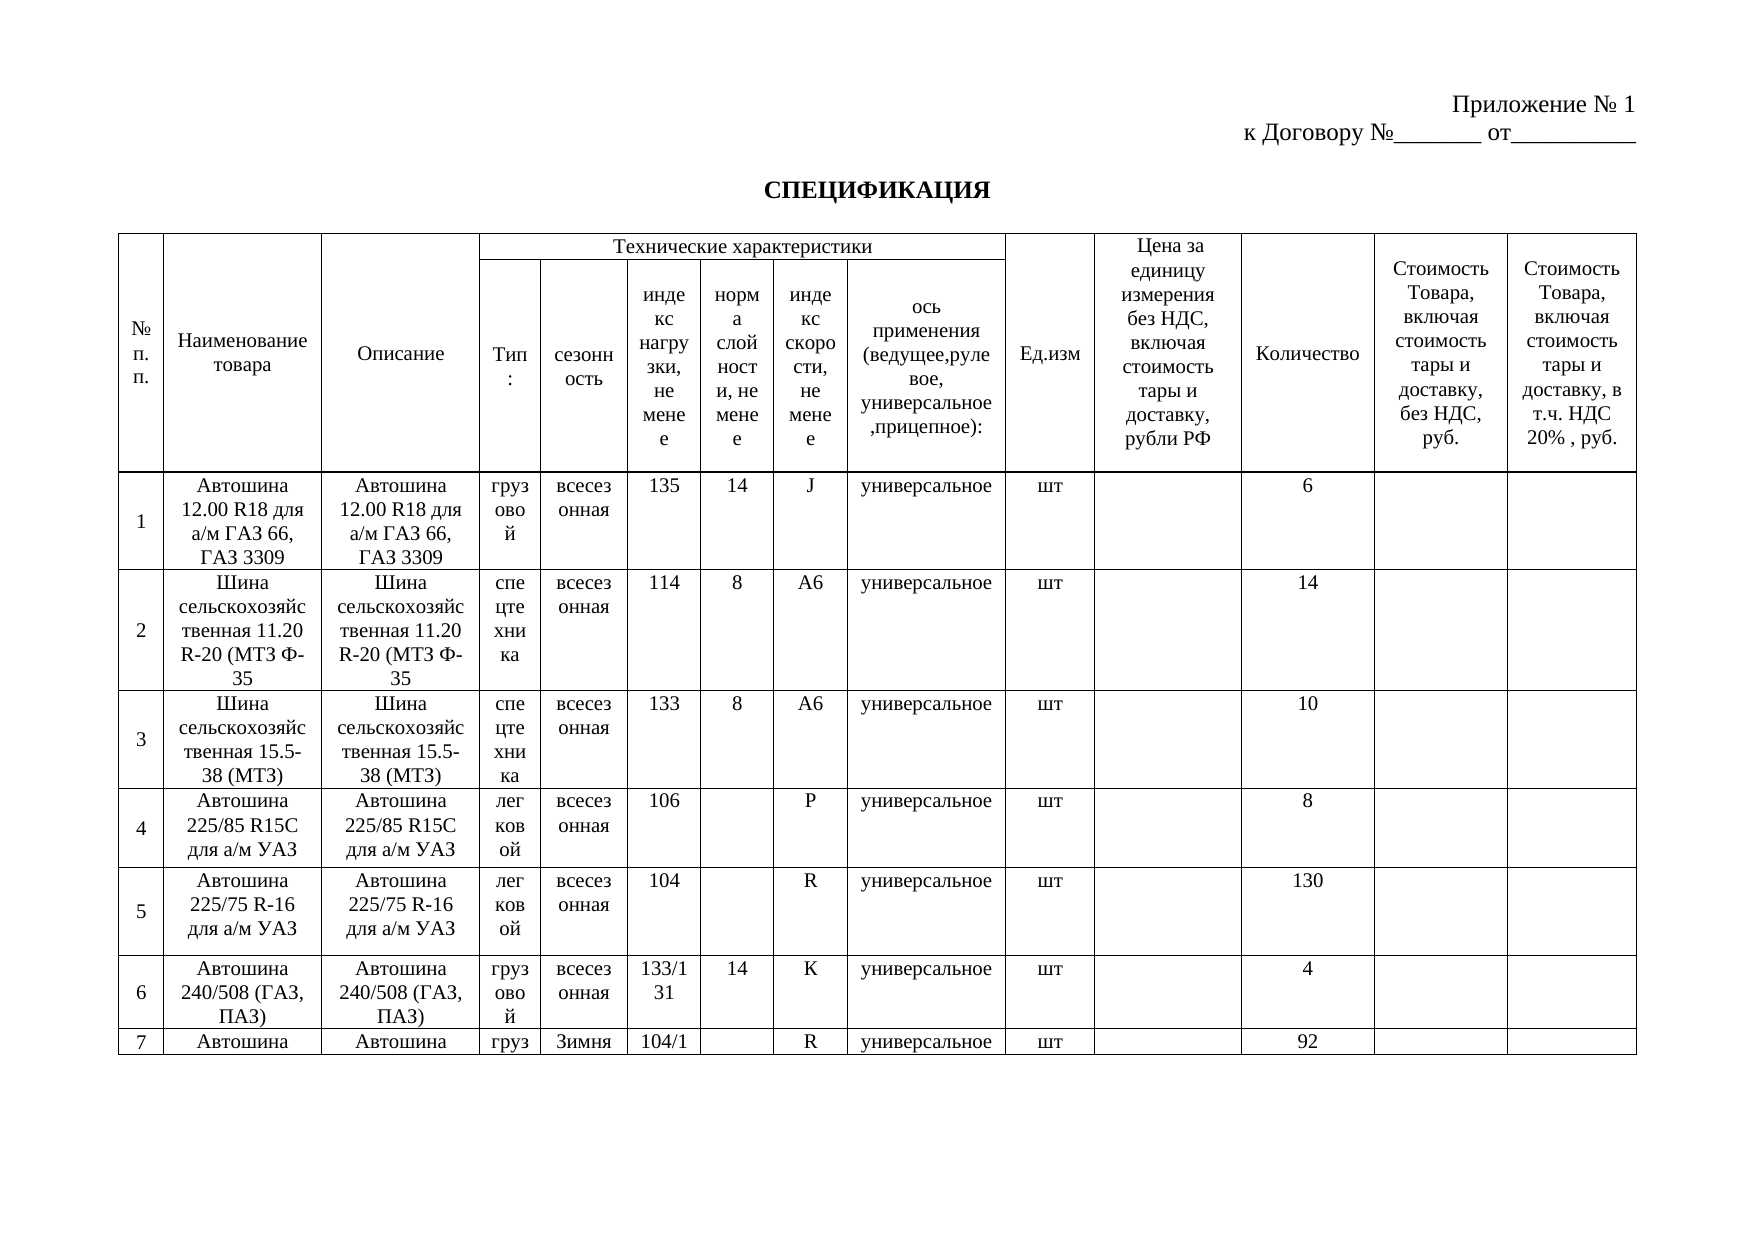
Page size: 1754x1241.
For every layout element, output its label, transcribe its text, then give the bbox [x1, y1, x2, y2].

table_header Стоимость Товара, включая стоимость тары и доставку, в т.ч. НДС 20% , руб. [1508, 234, 1636, 471]
table_cell 6 [119, 956, 163, 1028]
table_cell 3 [119, 691, 163, 787]
table_cell Автошина 12.00 R18 для а/м ГАЗ 66, ГАЗ 3309 [322, 473, 479, 569]
table_cell спецтехника [480, 570, 540, 690]
table_cell 1 [119, 473, 163, 569]
table_cell К [774, 956, 847, 1028]
table_cell шт [1006, 473, 1094, 569]
table_cell [1508, 1029, 1636, 1054]
table_cell всесезонная [541, 789, 627, 867]
table_cell [1375, 691, 1507, 787]
table_cell P [774, 789, 847, 867]
table_cell грузовой [480, 956, 540, 1028]
table_cell 8 [1242, 789, 1374, 867]
table_cell 10 [1242, 691, 1374, 787]
table_cell универсальное [848, 473, 1005, 569]
table_header Наименование товара [164, 234, 321, 471]
table_cell [1375, 1029, 1507, 1054]
table_cell шт [1006, 570, 1094, 690]
table_cell Автошина 240/508 (ГАЗ, ПАЗ) [164, 956, 321, 1028]
table_cell 133/131 [628, 956, 700, 1028]
table_header Стоимость Товара, включая стоимость тары и доставку, без НДС, руб. [1375, 234, 1507, 471]
table_cell 7 [119, 1029, 163, 1054]
table_cell 8 [701, 570, 773, 690]
table_cell универсальное [848, 868, 1005, 954]
table_cell Автошина 240/508 (ГАЗ, ПАЗ) [322, 956, 479, 1028]
table_cell Автошина 225/85 R15C для а/м УАЗ [164, 789, 321, 867]
table_cell норма слойности, не менее [701, 260, 773, 471]
table_cell универсальное [848, 1029, 1005, 1054]
table_cell шт [1006, 1029, 1094, 1054]
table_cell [164, 1029, 321, 1054]
table_cell универсальное [848, 956, 1005, 1028]
table_cell 14 [701, 956, 773, 1028]
table_cell шт [1006, 956, 1094, 1028]
table_header № п.п. [119, 234, 163, 471]
table_header Описание [322, 234, 479, 471]
table_header Количество [1242, 234, 1374, 471]
table_cell Автошина 225/75 R-16 для а/м УАЗ [322, 868, 479, 954]
table_cell [1095, 868, 1241, 954]
table_cell Шина сельскохозяйственная 15.5-38 (МТЗ) [322, 691, 479, 787]
table_cell 14 [701, 473, 773, 569]
table_cell шт [1006, 868, 1094, 954]
table_cell Шина сельскохозяйственная 11.20 R-20 (МТЗ Ф-35 [322, 570, 479, 690]
table_cell легковой [480, 868, 540, 954]
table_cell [322, 1029, 479, 1054]
table_cell грузовой [480, 473, 540, 569]
table_cell [1095, 691, 1241, 787]
table_cell R [774, 868, 847, 954]
table_cell R [774, 1029, 847, 1054]
table_cell ось применения (ведущее,рулевое, универсальное,прицепное): [848, 260, 1005, 471]
table_cell [701, 868, 773, 954]
table_cell [1508, 956, 1636, 1028]
table_cell 130 [1242, 868, 1374, 954]
table_cell [1508, 691, 1636, 787]
table_cell [1508, 789, 1636, 867]
table_cell [1375, 789, 1507, 867]
table_cell 4 [119, 789, 163, 867]
table_cell спецтехника [480, 691, 540, 787]
table_cell универсальное [848, 789, 1005, 867]
table_cell грузовой [480, 1029, 540, 1054]
table_cell 8 [701, 691, 773, 787]
table_cell [1508, 570, 1636, 690]
table_cell [1375, 956, 1507, 1028]
table_cell [1375, 570, 1507, 690]
table_cell 92 [1242, 1029, 1374, 1054]
table_cell Шина сельскохозяйственная 15.5-38 (МТЗ) [164, 691, 321, 787]
text СПЕЦИФИКАЦИЯ [118, 175, 1636, 204]
table_cell 4 [1242, 956, 1374, 1028]
table_cell 133 [628, 691, 700, 787]
table_cell [1095, 473, 1241, 569]
table_cell A6 [774, 570, 847, 690]
table_cell всесезонная [541, 691, 627, 787]
table_cell 2 [119, 570, 163, 690]
table_cell шт [1006, 789, 1094, 867]
table_cell [1095, 789, 1241, 867]
text Приложение № 1 [118, 89, 1636, 117]
text к Договору №_______ от__________ [118, 117, 1636, 146]
table_cell [701, 789, 773, 867]
table_cell 135 [628, 473, 700, 569]
table_cell [1375, 868, 1507, 954]
table_cell A6 [774, 691, 847, 787]
table_header Eд.изм [1006, 234, 1094, 471]
table_cell 14 [1242, 570, 1374, 690]
table_cell универсальное [848, 570, 1005, 690]
table_cell индекс нагрузки, не менее [628, 260, 700, 471]
table_cell 106 [628, 789, 700, 867]
table_cell Автошина 225/85 R15C для а/м УАЗ [322, 789, 479, 867]
table_cell J [774, 473, 847, 569]
table_header Технические характеристики [480, 234, 1005, 259]
table_cell 6 [1242, 473, 1374, 569]
table_cell [1375, 473, 1507, 569]
table_header Цена за единицу измерения без НДС, включая стоимость тары и доставку, рубли РФ [1095, 234, 1241, 471]
table_cell 114 [628, 570, 700, 690]
table_cell Автошина 225/75 R-16 для а/м УАЗ [164, 868, 321, 954]
table_cell Шина сельскохозяйственная 11.20 R-20 (МТЗ Ф-35 [164, 570, 321, 690]
table_cell шт [1006, 691, 1094, 787]
table_cell 104/102 [628, 1029, 700, 1054]
table_cell всесезонная [541, 868, 627, 954]
table_cell 104 [628, 868, 700, 954]
table_cell [701, 1029, 773, 1054]
table_cell [1095, 956, 1241, 1028]
table_cell Автошина 12.00 R18 для а/м ГАЗ 66, ГАЗ 3309 [164, 473, 321, 569]
table_cell [1508, 473, 1636, 569]
table_cell [1095, 1029, 1241, 1054]
table_cell сезонность [541, 260, 627, 471]
table_cell [1508, 868, 1636, 954]
table_cell универсальное [848, 691, 1005, 787]
table_cell легковой [480, 789, 540, 867]
table_cell Тип: [480, 260, 540, 471]
table_cell всесезонная [541, 570, 627, 690]
table_cell всесезонная [541, 473, 627, 569]
table_cell Зимняя [541, 1029, 627, 1054]
table_cell [1095, 570, 1241, 690]
table_cell индекс скорости, не менее [774, 260, 847, 471]
table_cell 5 [119, 868, 163, 954]
table_cell всесезонная [541, 956, 627, 1028]
